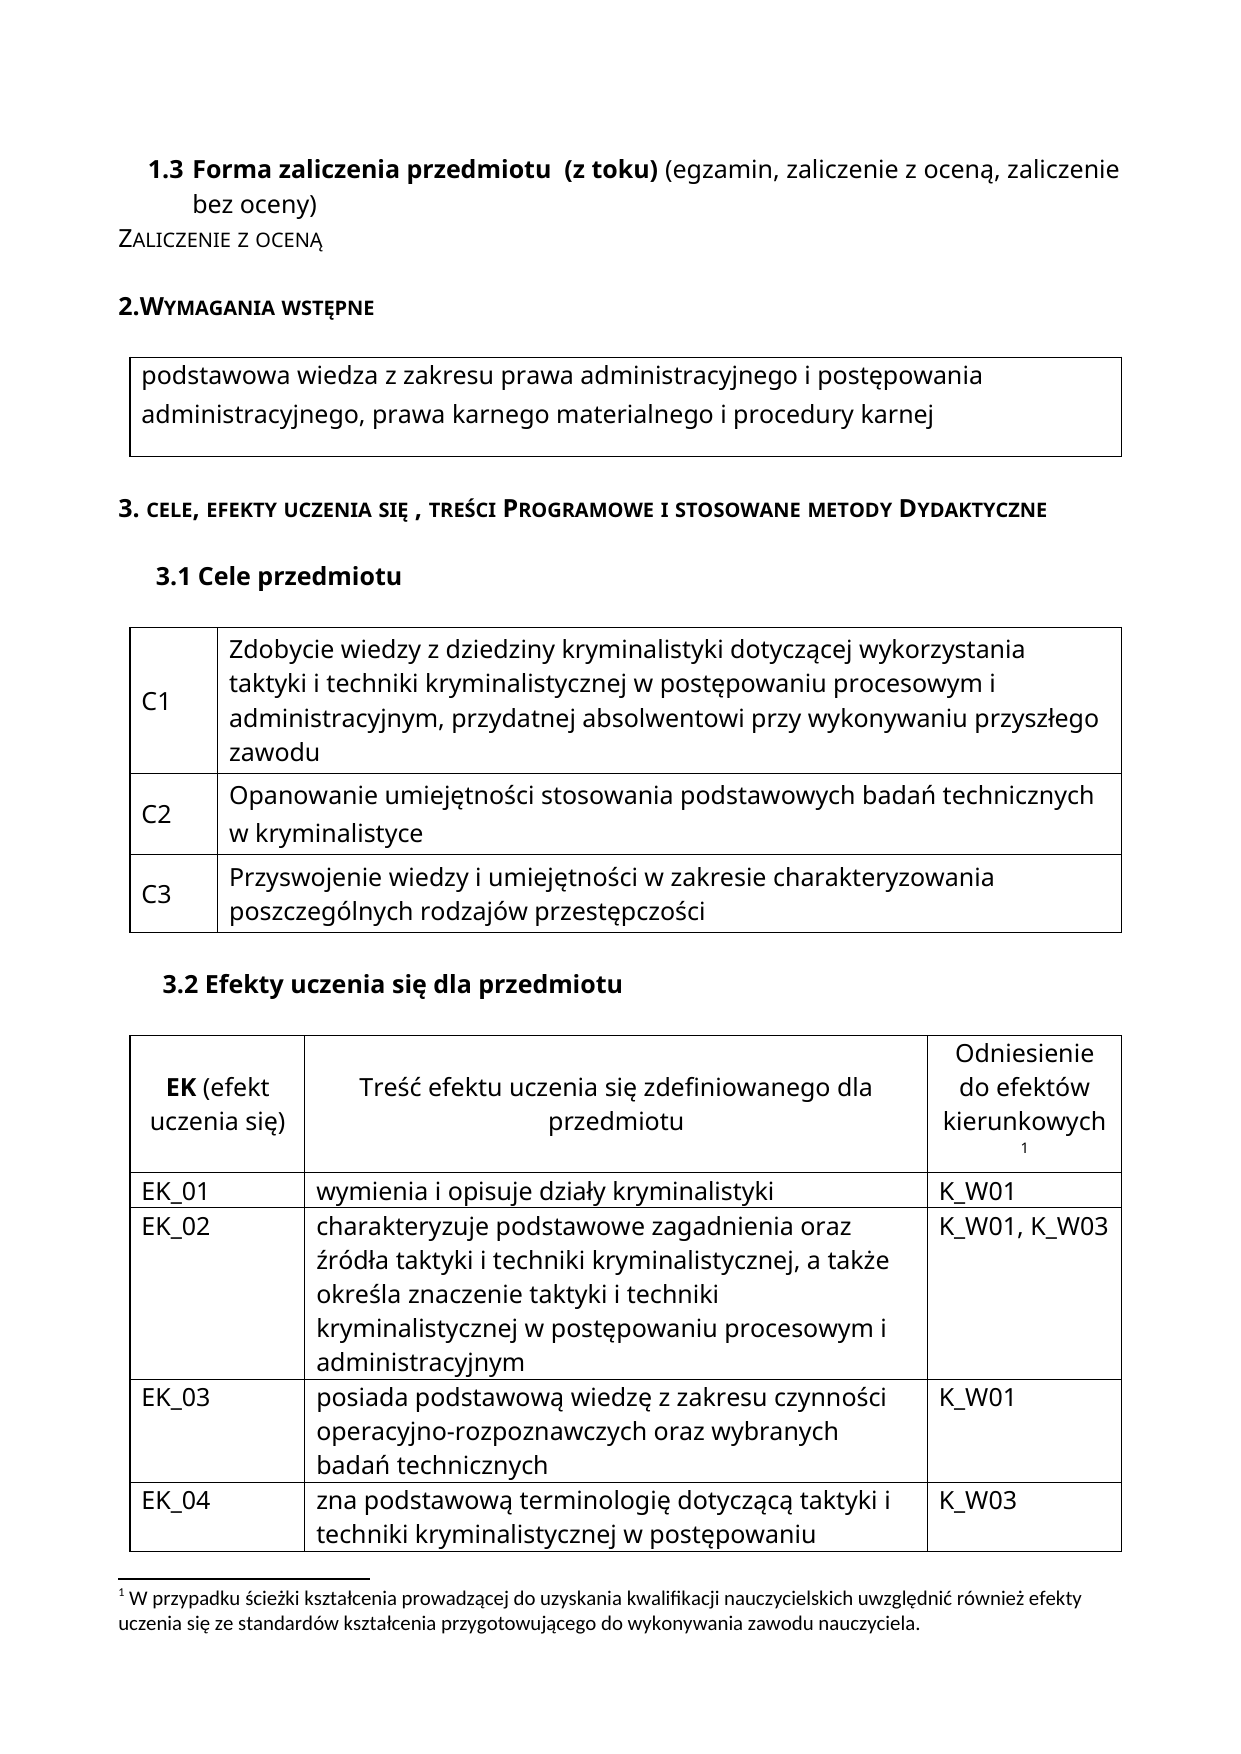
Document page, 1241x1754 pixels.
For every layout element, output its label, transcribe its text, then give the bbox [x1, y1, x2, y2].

table_cell K_W01 [928, 1173, 1121, 1207]
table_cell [305, 1483, 927, 1551]
table_header Zdobycie wiedzy z dziedziny kryminalistyki dotyczącej wykorzystania taktyki i techniki kryminalistycznej w postępowaniu procesowym i administracyjnym, przydatnej absolwentowi przy wykonywaniu przyszłego zawodu [218, 628, 1121, 772]
table_header Odniesienie do efektów kierunkowych [928, 1036, 1121, 1172]
table_header Treść efektu uczenia się zdefiniowanego dla przedmiotu [305, 1036, 927, 1172]
table_cell Przyswojenie wiedzy i umiejętności w zakresie charakteryzowania poszczególnych rodzajów przestępczości [218, 855, 1121, 932]
table_cell wymienia i opisuje działy kryminalistyki [305, 1173, 927, 1207]
table_cell K_W03 [928, 1483, 1121, 1551]
table_cell C3 [131, 855, 217, 932]
text 3.2 Efekty uczenia się dla przedmiotu [162, 967, 1122, 1001]
table_cell EK_04 [131, 1483, 304, 1551]
table_cell K_W01, K_W03 [928, 1208, 1121, 1379]
text 2.Wymagania wstępne [118, 288, 1122, 322]
text 3.1 Cele przedmiotu [156, 559, 1122, 593]
table_cell C2 [131, 774, 217, 854]
table_cell charakteryzuje podstawowe zagadnienia oraz źródła taktyki i techniki kryminalistycznej, a także określa znaczenie taktyki i techniki kryminalistycznej w postępowaniu procesowym i administracyjnym [305, 1208, 927, 1379]
table_header C1 [131, 628, 217, 772]
table_cell EK_01 [131, 1173, 304, 1207]
text Zaliczenie z oceną [118, 220, 1122, 254]
table_cell Opanowanie umiejętności stosowania podstawowych badań technicznych w kryminalistyce [218, 774, 1121, 854]
table_cell EK_02 [131, 1208, 304, 1379]
table_cell EK_03 [131, 1380, 304, 1482]
table_cell posiada podstawową wiedzę z zakresu czynności operacyjno-rozpoznawczych oraz wybranych badań technicznych [305, 1380, 927, 1482]
table_header EK (efekt uczenia się) [131, 1036, 304, 1172]
text 3. cele, efekty uczenia się , treści Programowe i stosowane metody Dydaktyczne [118, 491, 1122, 525]
table_header podstawowa wiedza z zakresu prawa administracyjnego i postępowania administracyjnego, prawa karnego materialnego i procedury karnej [131, 358, 1121, 456]
text 1.3 Forma zaliczenia przedmiotu (z toku) (egzamin, zaliczenie z oceną, zaliczenie bez oceny) [148, 152, 1122, 220]
table_cell K_W01 [928, 1380, 1121, 1482]
